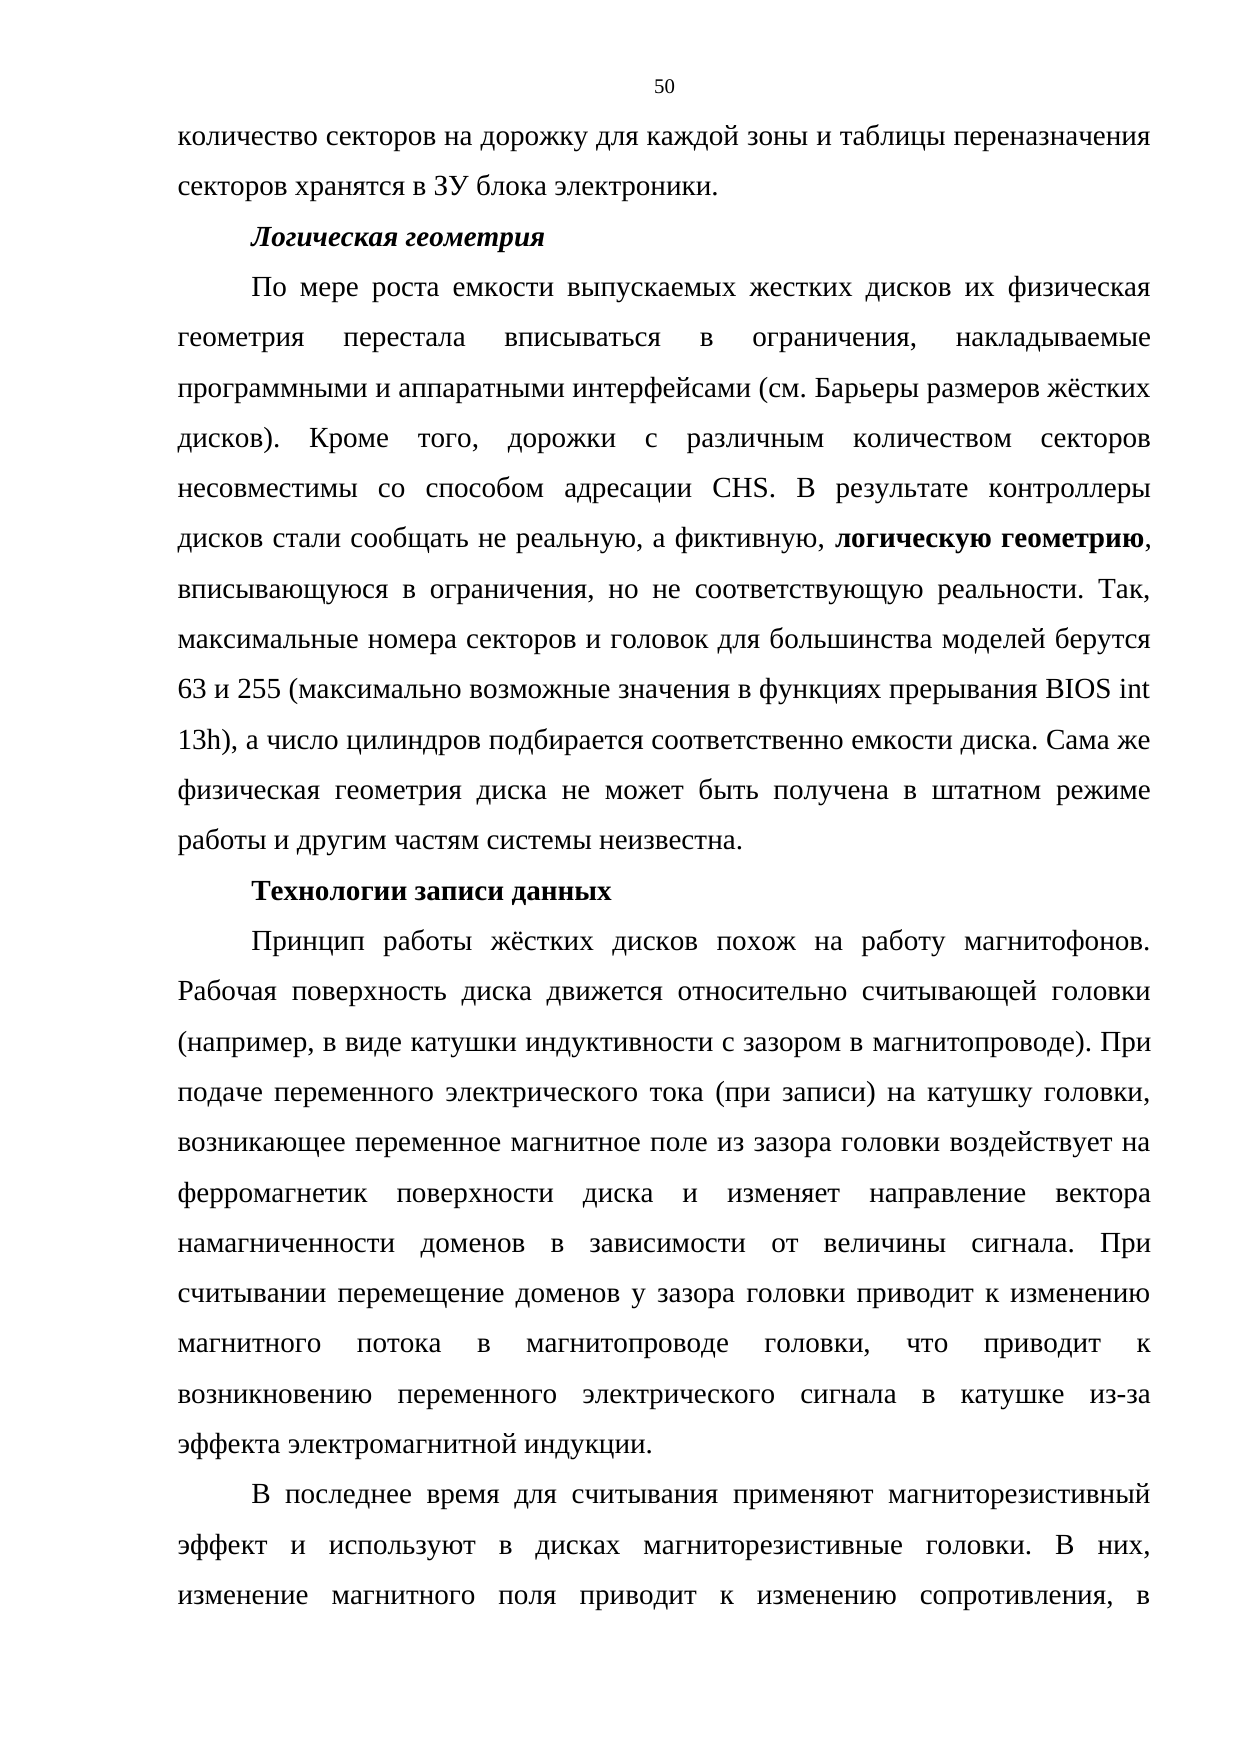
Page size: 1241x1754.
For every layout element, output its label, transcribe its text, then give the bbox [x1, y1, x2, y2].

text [177, 1477, 1152, 1611]
text По мере роста емкости выпускаемых жестких дисков их физическая геометрия перестала вписываться в ограничения, накладываемые программными и аппаратными интерфейсами (см. Барьеры размеров жёстких дисков). Кроме того, дорожки с различным количеством секторов несовместимы со способом адресации CHS. В результате контроллеры дисков стали сообщать не реальную, а фиктивную, логическую геометрию, вписывающуюся в ограничения, но не соответствующую реальности. Так, максимальные номера секторов и головок для большинства моделей берутся 63 и 255 (максимально возможные значения в функциях прерывания BIOS int 13h), а число цилиндров подбирается соответственно емкости диска. Сама же физическая геометрия диска не может быть получена в штатном режиме работы и другим частям системы неизвестна. [177, 269, 1152, 856]
text Принцип работы жёстких дисков похож на работу магнитофонов. Рабочая поверхность диска движется относительно считывающей головки (например, в виде катушки индуктивности с зазором в магнитопроводе). При подаче переменного электрического тока (при записи) на катушку головки, возникающее переменное магнитное поле из зазора головки воздействует на ферромагнетик поверхности диска и изменяет направление вектора намагниченности доменов в зависимости от величины сигнала. При считывании перемещение доменов у зазора головки приводит к изменению магнитного потока в магнитопроводе головки, что приводит к возникновению переменного электрического сигнала в катушке из-за эффекта электромагнитной индукции. [177, 923, 1152, 1460]
subtitle Технологии записи данных [177, 873, 1152, 906]
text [177, 118, 1152, 202]
subtitle Логическая геометрия [177, 219, 1152, 252]
